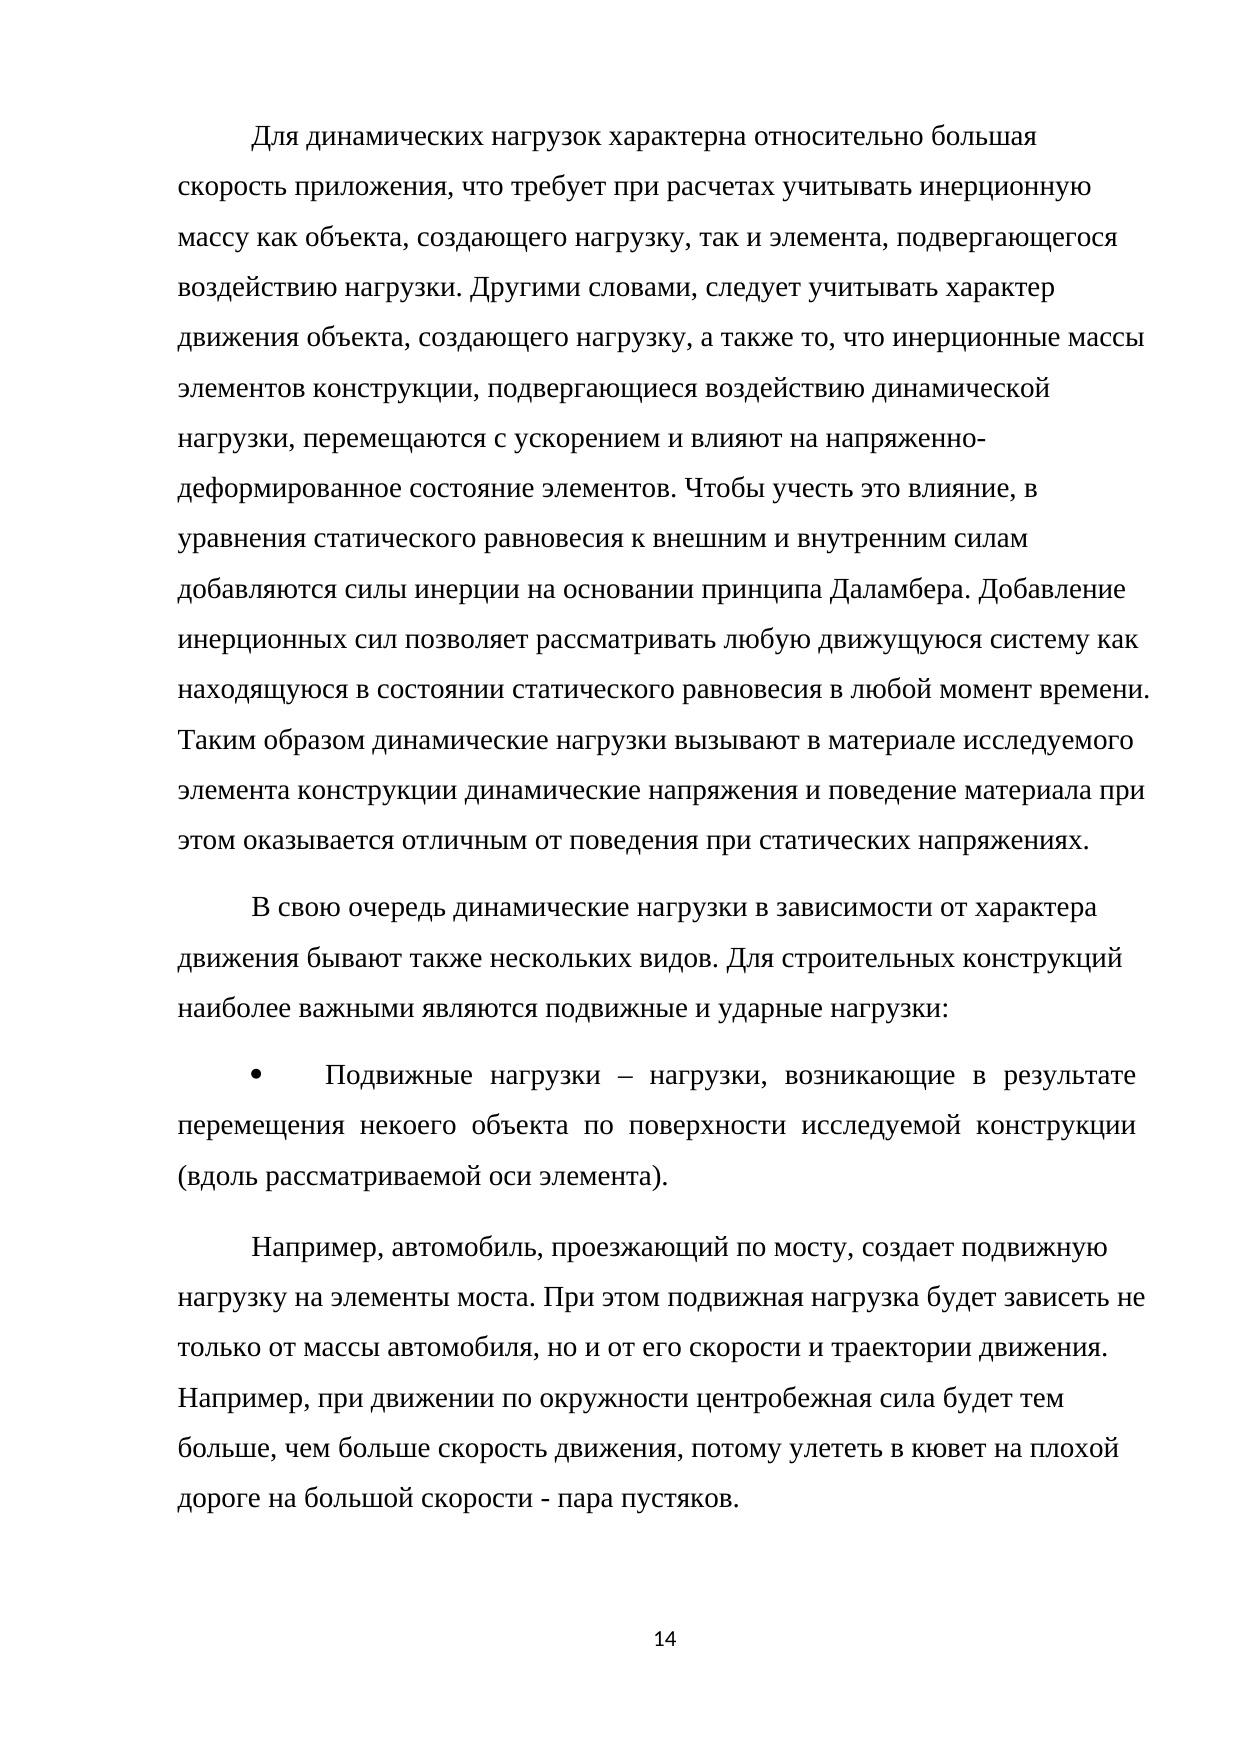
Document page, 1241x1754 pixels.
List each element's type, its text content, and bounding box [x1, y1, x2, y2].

list Подвижные нагрузки – нагрузки, возникающие в результате перемещения некоего объекта по поверхности исследуемой конструкции (вдоль рассматриваемой оси элемента). [177, 1057, 1137, 1191]
text Для динамических нагрузок характерна относительно большая скорость приложения, что требует при расчетах учитывать инерционную массу как объекта, создающего нагрузку, так и элемента, подвергающегося воздействию нагрузки. Другими словами, следует учитывать характер движения объекта, создающего нагрузку, а также то, что инерционные массы элементов конструкции, подвергающиеся воздействию динамической нагрузки, перемещаются с ускорением и влияют на напряженно-деформированное состояние элементов. Чтобы учесть это влияние, в уравнения статического равновесия к внешним и внутренним силам добавляются силы инерции на основании принципа Даламбера. Добавление инерционных сил позволяет рассматривать любую движущуюся систему как находящуюся в состоянии статического равновесия в любой момент времени. Таким образом динамические нагрузки вызывают в материале исследуемого элемента конструкции динамические напряжения и поведение материала при этом оказывается отличным от поведения при статических напряжениях. [177, 118, 1152, 856]
text Например, автомобиль, проезжающий по мосту, создает подвижную нагрузку на элементы моста. При этом подвижная нагрузка будет зависеть не только от массы автомобиля, но и от его скорости и траектории движения. Например, при движении по окружности центробежная сила будет тем больше, чем больше скорость движения, потому улететь в кювет на плохой дороге на большой скорости - пара пустяков. [177, 1229, 1152, 1514]
text В свою очередь динамические нагрузки в зависимости от характера движения бывают также нескольких видов. Для строительных конструкций наиболее важными являются подвижные и ударные нагрузки: [177, 889, 1152, 1024]
